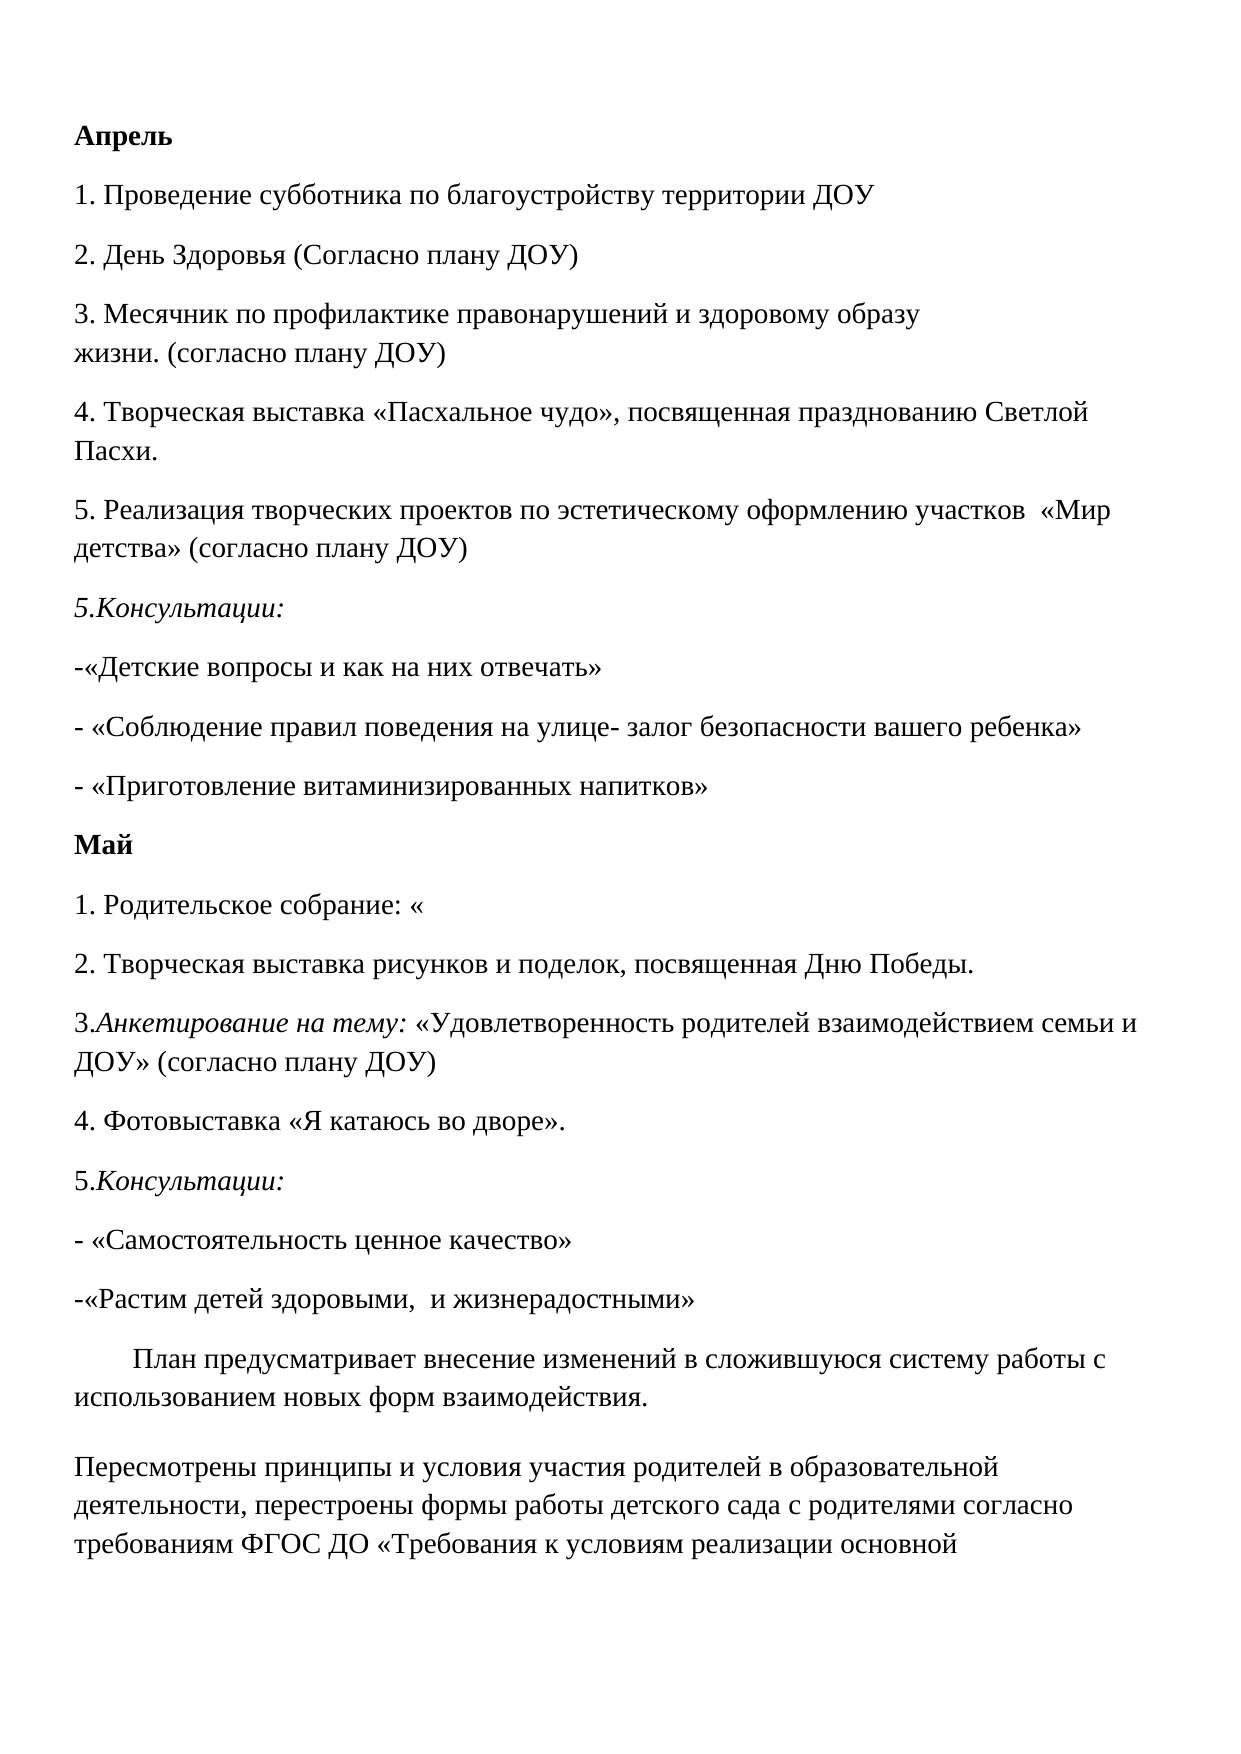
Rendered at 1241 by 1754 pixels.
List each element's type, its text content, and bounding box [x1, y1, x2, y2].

text План предусматривает внесение изменений в сложившуюся систему работы с использованием новых форм взаимодействия. [74, 1341, 1152, 1413]
text -«Растим детей здоровыми, и жизнерадостными» [74, 1282, 1152, 1315]
text - «Самостоятельность ценное качество» [74, 1222, 1152, 1256]
text 1. Родительское собрание: « [74, 887, 1152, 920]
text Апрель [74, 118, 1152, 152]
text 2. День Здоровья (Согласно плану ДОУ) [74, 237, 1152, 270]
text Май [74, 827, 1152, 861]
text - «Приготовление витаминизированных напитков» [74, 768, 1152, 802]
text 4. Творческая выставка «Пасхальное чудо», посвященная празднованию Светлой Пасхи. [74, 394, 1152, 466]
text 3.Анкетирование на тему: «Удовлетворенность родителей взаимодействием семьи и ДОУ» (согласно плану ДОУ) [74, 1006, 1152, 1078]
text 4. Фотовыставка «Я катаюсь во дворе». [74, 1103, 1152, 1137]
text -«Детские вопросы и как на них отвечать» [74, 649, 1152, 683]
text - «Соблюдение правил поведения на улице- залог безопасности вашего ребенка» [74, 709, 1152, 742]
text 5.Консультации: [74, 590, 1152, 623]
text 5. Реализация творческих проектов по эстетическому оформлению участков «Мир детства» (согласно плану ДОУ) [74, 492, 1152, 564]
text 1. Проведение субботника по благоустройству территории ДОУ [74, 177, 1152, 211]
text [74, 1449, 1152, 1559]
text 5.Консультации: [74, 1163, 1152, 1196]
text 3. Месячник по профилактике правонарушений и здоровому образу жизни. (согласно плану ДОУ) [74, 296, 1152, 368]
text 2. Творческая выставка рисунков и поделок, посвященная Дню Победы. [74, 946, 1152, 980]
